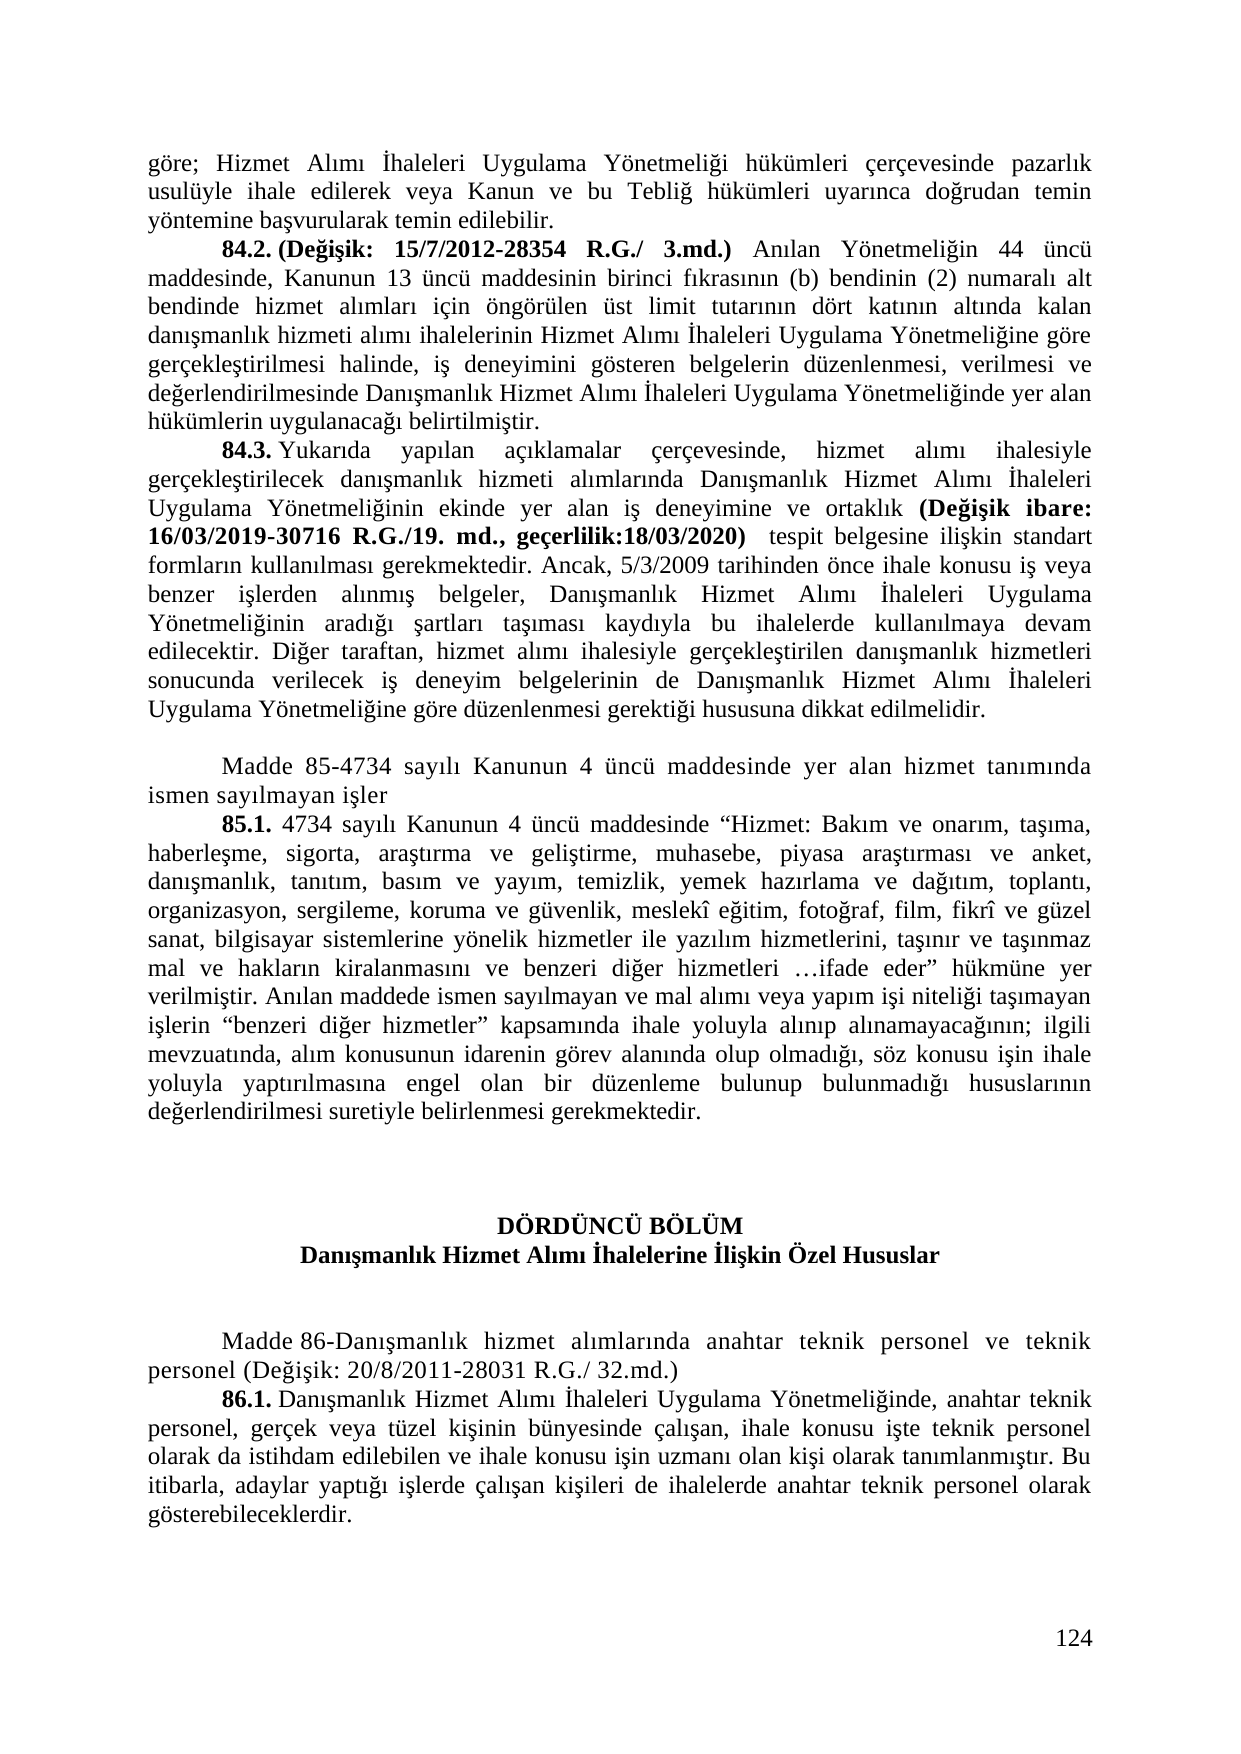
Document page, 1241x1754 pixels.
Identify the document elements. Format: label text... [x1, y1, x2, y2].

subtitle Madde 86-Danışmanlık hizmet alımlarında anahtar teknik personel ve teknik personel (Değişik: 20/8/2011-28031 R.G./ 32.md.) [148, 1326, 1092, 1384]
text 84.3. Yukarıda yapılan açıklamalar çerçevesinde, hizmet alımı ihalesiyle gerçekleştirilecek danışmanlık hizmeti alımlarında Danışmanlık Hizmet Alımı İhaleleri Uygulama Yönetmeliğinin ekinde yer alan iş deneyimine ve ortaklık (Değişik ibare: 16/03/2019-30716 R.G./19. md., geçerlilik:18/03/2020) tespit belgesine ilişkin standart formların kullanılması gerekmektedir. Ancak, 5/3/2009 tarihinden önce ihale konusu iş veya benzer işlerden alınmış belgeler, Danışmanlık Hizmet Alımı İhaleleri Uygulama Yönetmeliğinin aradığı şartları taşıması kaydıyla bu ihalelerde kullanılmaya devam edilecektir. Diğer taraftan, hizmet alımı ihalesiyle gerçekleştirilen danışmanlık hizmetleri sonucunda verilecek iş deneyim belgelerinin de Danışmanlık Hizmet Alımı İhaleleri Uygulama Yönetmeliğine göre düzenlenmesi gerektiği hususuna dikkat edilmelidir. [148, 435, 1092, 723]
subtitle Danışmanlık Hizmet Alımı İhalelerine İlişkin Özel Hususlar [148, 1240, 1092, 1269]
subtitle Madde 85-4734 sayılı Kanunun 4 üncü maddesinde yer alan hizmet tanımında ismen sayılmayan işler [148, 751, 1092, 809]
text 85.1. 4734 sayılı Kanunun 4 üncü maddesinde “Hizmet: Bakım ve onarım, taşıma, haberleşme, sigorta, araştırma ve geliştirme, muhasebe, piyasa araştırması ve anket, danışmanlık, tanıtım, basım ve yayım, temizlik, yemek hazırlama ve dağıtım, toplantı, organizasyon, sergileme, koruma ve güvenlik, meslekî eğitim, fotoğraf, film, fikrî ve güzel sanat, bilgisayar sistemlerine yönelik hizmetler ile yazılım hizmetlerini, taşınır ve taşınmaz mal ve hakların kiralanmasını ve benzeri diğer hizmetleri …ifade eder” hükmüne yer verilmiştir. Anılan maddede ismen sayılmayan ve mal alımı veya yapım işi niteliği taşımayan işlerin “benzeri diğer hizmetler” kapsamında ihale yoluyla alınıp alınamayacağının; ilgili mevzuatında, alım konusunun idarenin görev alanında olup olmadığı, söz konusu işin ihale yoluyla yaptırılmasına engel olan bir düzenleme bulunup bulunmadığı hususlarının değerlendirilmesi suretiyle belirlenmesi gerekmektedir. [148, 809, 1092, 1125]
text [148, 148, 1092, 234]
text 84.2. (Değişik: 15/7/2012-28354 R.G./ 3.md.) Anılan Yönetmeliğin 44 üncü maddesinde, Kanunun 13 üncü maddesinin birinci fıkrasının (b) bendinin (2) numaralı alt bendinde hizmet alımları için öngörülen üst limit tutarının dört katının altında kalan danışmanlık hizmeti alımı ihalelerinin Hizmet Alımı İhaleleri Uygulama Yönetmeliğine göre gerçekleştirilmesi halinde, iş deneyimini gösteren belgelerin düzenlenmesi, verilmesi ve değerlendirilmesinde Danışmanlık Hizmet Alımı İhaleleri Uygulama Yönetmeliğinde yer alan hükümlerin uygulanacağı belirtilmiştir. [148, 234, 1092, 435]
subtitle DÖRDÜNCÜ BÖLÜM [148, 1211, 1092, 1240]
text 86.1. Danışmanlık Hizmet Alımı İhaleleri Uygulama Yönetmeliğinde, anahtar teknik personel, gerçek veya tüzel kişinin bünyesinde çalışan, ihale konusu işte teknik personel olarak da istihdam edilebilen ve ihale konusu işin uzmanı olan kişi olarak tanımlanmıştır. Bu itibarla, adaylar yaptığı işlerde çalışan kişileri de ihalelerde anahtar teknik personel olarak gösterebileceklerdir. [148, 1384, 1092, 1528]
